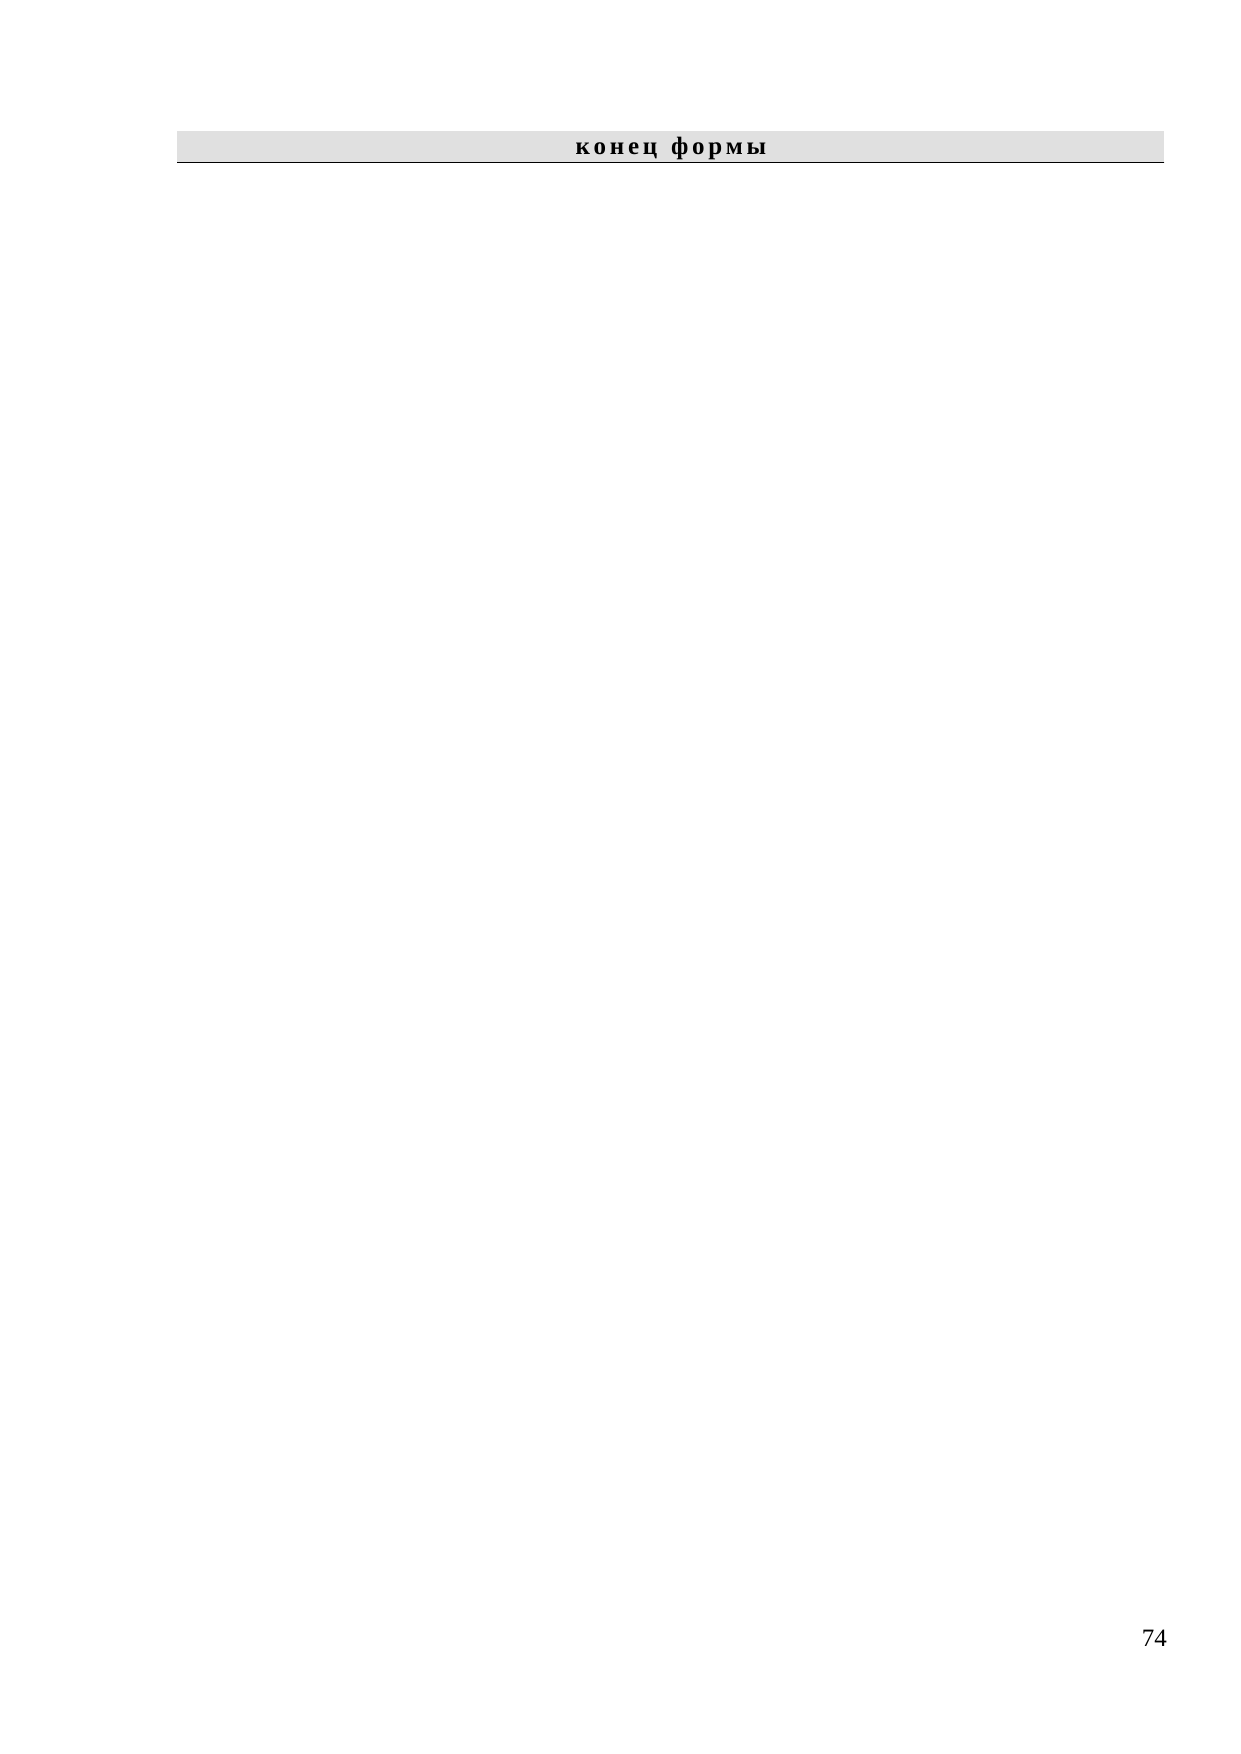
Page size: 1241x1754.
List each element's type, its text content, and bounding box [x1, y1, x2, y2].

text конец формы [177, 131, 1164, 162]
